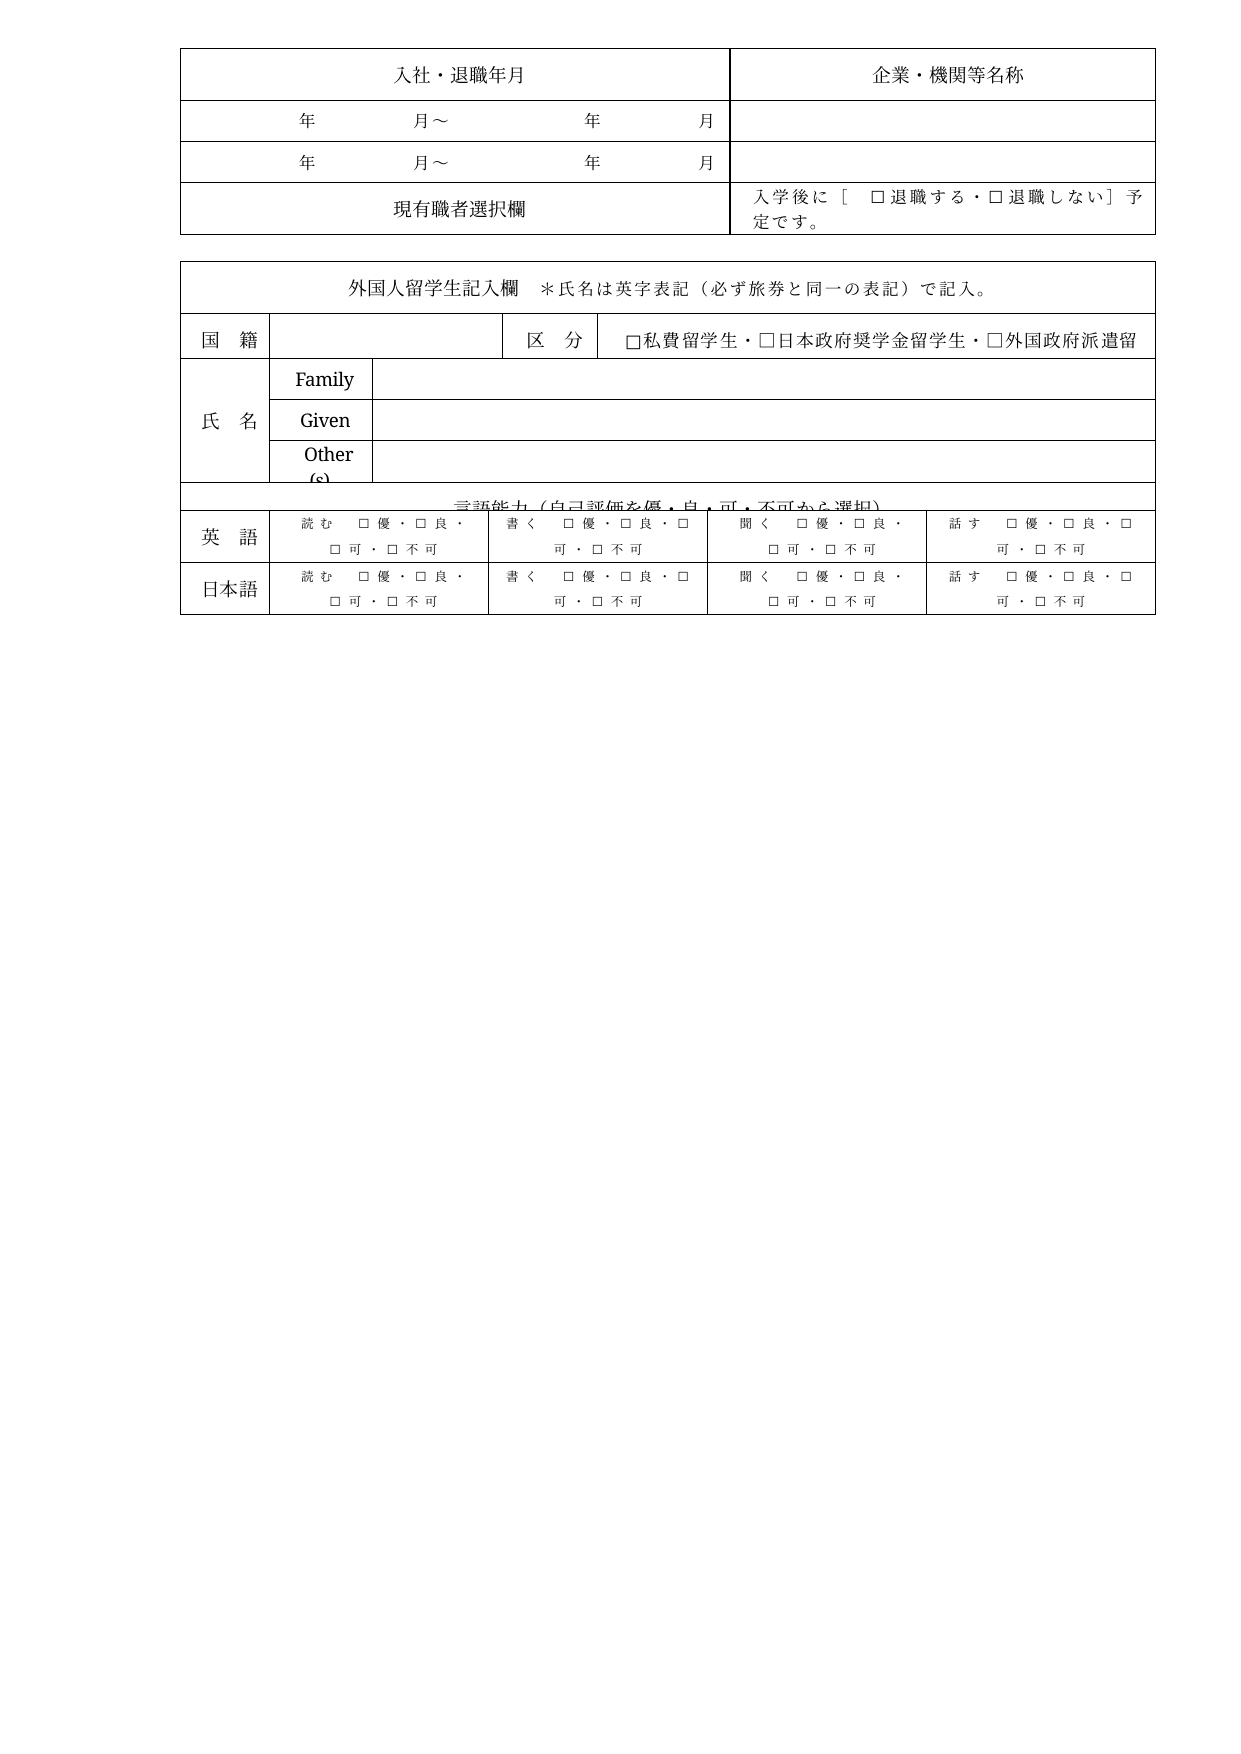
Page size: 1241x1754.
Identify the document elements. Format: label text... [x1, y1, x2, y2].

table_cell 聞く 優・良・可・不可 [708, 563, 926, 614]
table_cell 氏 名 [181, 359, 269, 482]
table_cell 話す 優・良・可・不可 [927, 511, 1155, 562]
table_cell [181, 101, 275, 141]
table_cell Other (s) [270, 441, 372, 482]
table_cell 読む 優・良・可・不可 [270, 563, 488, 614]
table_cell 書く 優・良・可・不可 [489, 563, 707, 614]
table_cell 区 分 [503, 314, 597, 358]
table_header 外国人留学生記入欄 ＊氏名は英字表記（必ず旅券と同一の表記）で記入。 [181, 262, 1155, 313]
table_cell 入社・退職年月 [181, 49, 729, 99]
table_cell 話す 優・良・可・不可 [927, 563, 1155, 614]
table_cell 年 [559, 101, 616, 141]
table_cell Family [270, 359, 372, 399]
table_cell [332, 101, 389, 141]
table_cell 聞く 優・良・可・不可 [708, 511, 926, 562]
table_cell [373, 359, 1155, 399]
table_cell 月 [673, 142, 729, 182]
table_cell 現有職者選択欄 [181, 183, 729, 234]
table_cell [616, 101, 673, 141]
table_cell [465, 101, 559, 141]
table_cell 年 [559, 142, 616, 182]
table_cell [373, 400, 1155, 440]
table_cell 年 [275, 101, 332, 141]
table_cell 月 [673, 101, 729, 141]
table_cell [270, 314, 502, 358]
table_cell [332, 142, 389, 182]
table_cell 書く 優・良・可・不可 [489, 511, 707, 562]
table_cell □私費留学生・□日本政府奨学金留学生・□外国政府派遣留学生 [598, 314, 1155, 358]
table_cell 言語能力（自己評価を優・良・可・不可から選択） [181, 483, 1155, 510]
table_cell 企業・機関等名称 [731, 49, 1155, 99]
table_cell [465, 142, 559, 182]
table_cell 英 語 [181, 511, 269, 562]
table_cell 年 [275, 142, 332, 182]
table_cell 月～ [389, 142, 464, 182]
table_cell Given [270, 400, 372, 440]
table_cell 入学後に［ 退職する・退職しない］予定です。 [731, 183, 1155, 234]
table_cell 読む 優・良・可・不可 [270, 511, 488, 562]
table_cell 国 籍 [181, 314, 269, 358]
table_cell 日本語 [181, 563, 269, 614]
table_cell [731, 101, 1155, 141]
table_cell [373, 441, 1155, 482]
table_cell [731, 142, 1155, 182]
table_cell [181, 142, 275, 182]
table_cell [616, 142, 673, 182]
table_cell 月～ [389, 101, 464, 141]
